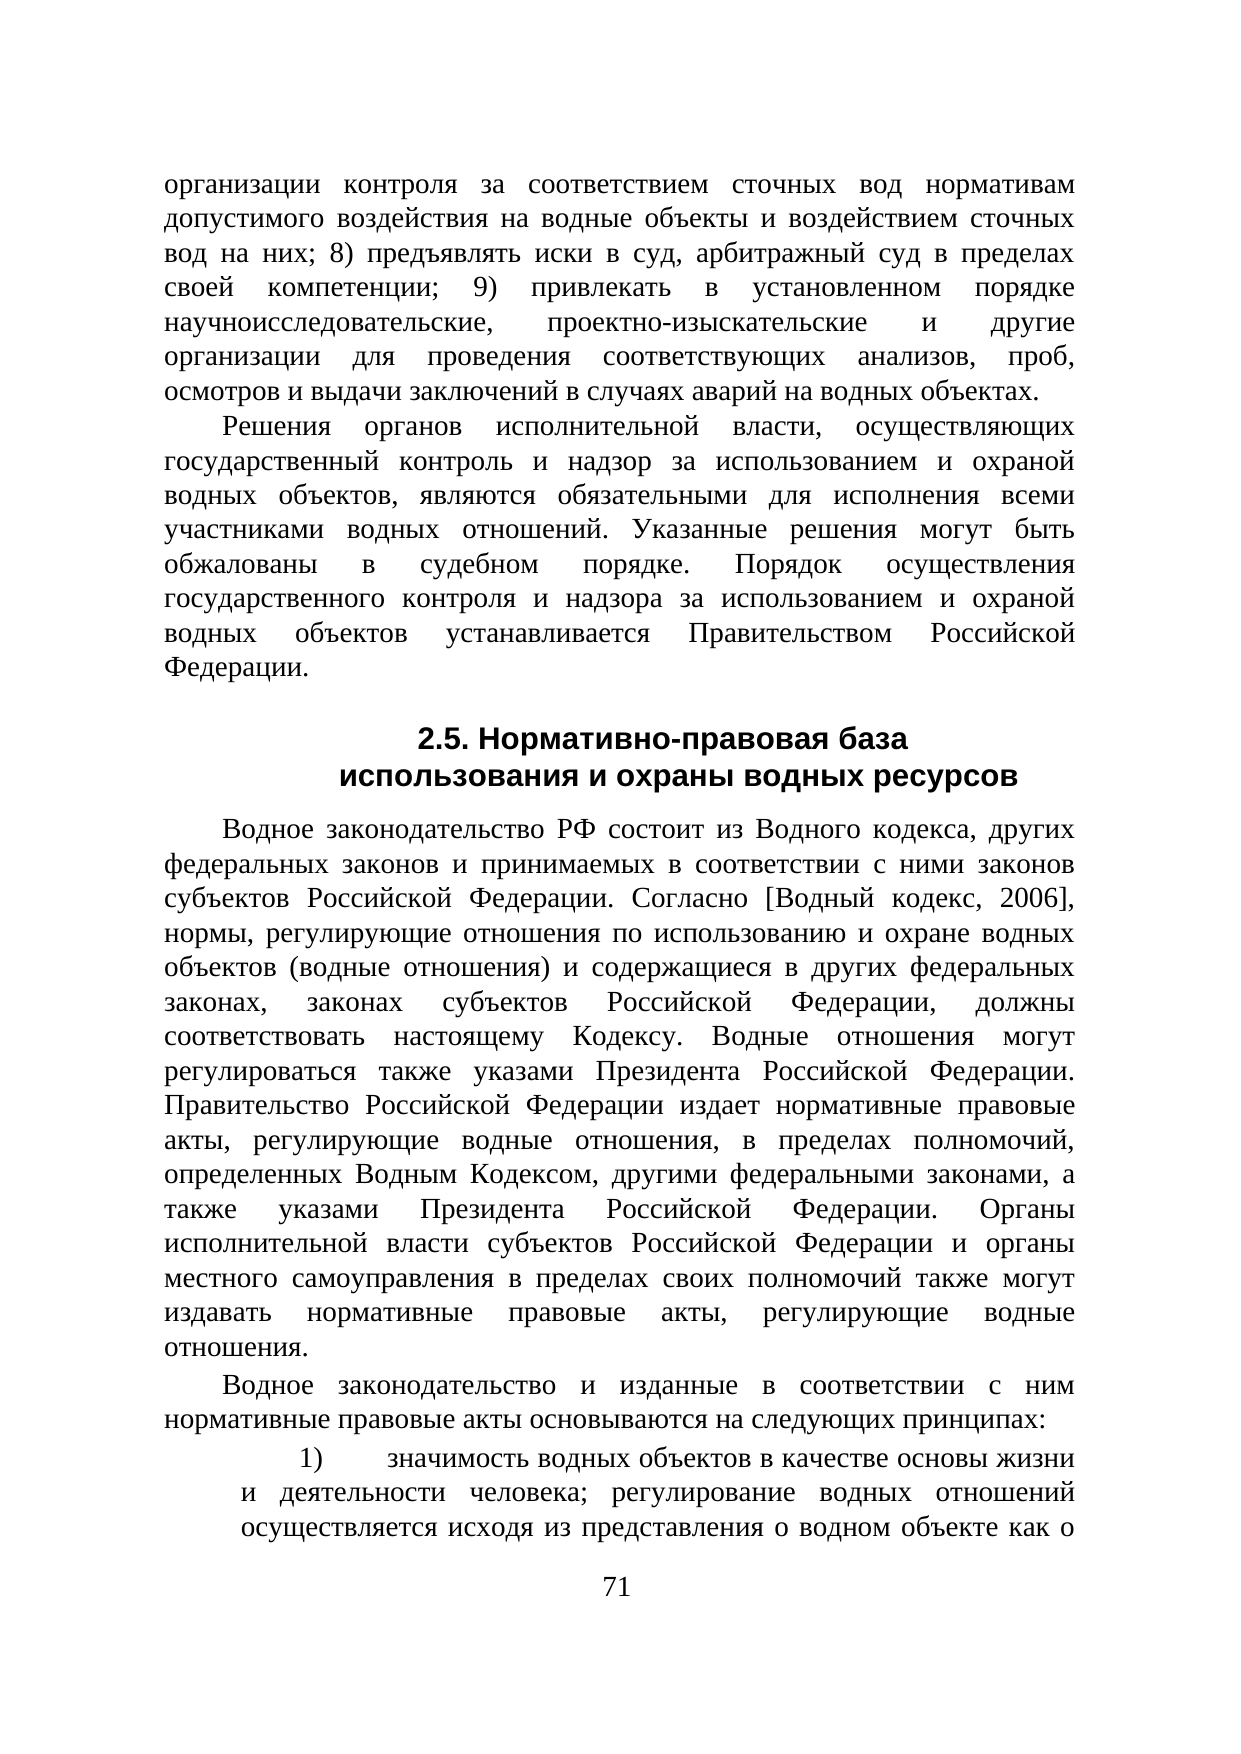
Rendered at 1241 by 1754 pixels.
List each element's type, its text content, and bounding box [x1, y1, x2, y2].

text Водное законодательство и изданные в соответствии с ним нормативные правовые акты основываются на следующих принципах: [164, 1367, 1076, 1435]
subtitle 2.5. Нормативно-правовая база использования и охраны водных ресурсов [338, 720, 1034, 793]
text Решения органов исполнительной власти, осуществляющих государственный контроль и надзор за использованием и охраной водных объектов, являются обязательными для исполнения всеми участниками водных отношений. Указанные решения могут быть обжалованы в судебном порядке. Порядок осуществления государственного контроля и надзора за использованием и охраной водных объектов устанавливается Правительством Российской Федерации. [164, 408, 1076, 683]
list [241, 1440, 1076, 1542]
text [164, 166, 1076, 406]
text Водное законодательство РФ состоит из Водного кодекса, других федеральных законов и принимаемых в соответствии с ними законов субъектов Российской Федерации. Согласно [Водный кодекс, 2006], нормы, регулирующие отношения по использованию и охране водных объектов (водные отношения) и содержащиеся в других федеральных законах, законах субъектов Российской Федерации, должны соответствовать настоящему Кодексу. Водные отношения могут регулироваться также указами Президента Российской Федерации. Правительство Российской Федерации издает нормативные правовые акты, регулирующие водные отношения, в пределах полномочий, определенных Водным Кодексом, другими федеральными законами, а также указами Президента Российской Федерации. Органы исполнительной власти субъектов Российской Федерации и органы местного самоуправления в пределах своих полномочий также могут издавать нормативные правовые акты, регулирующие водные отношения. [164, 812, 1076, 1362]
